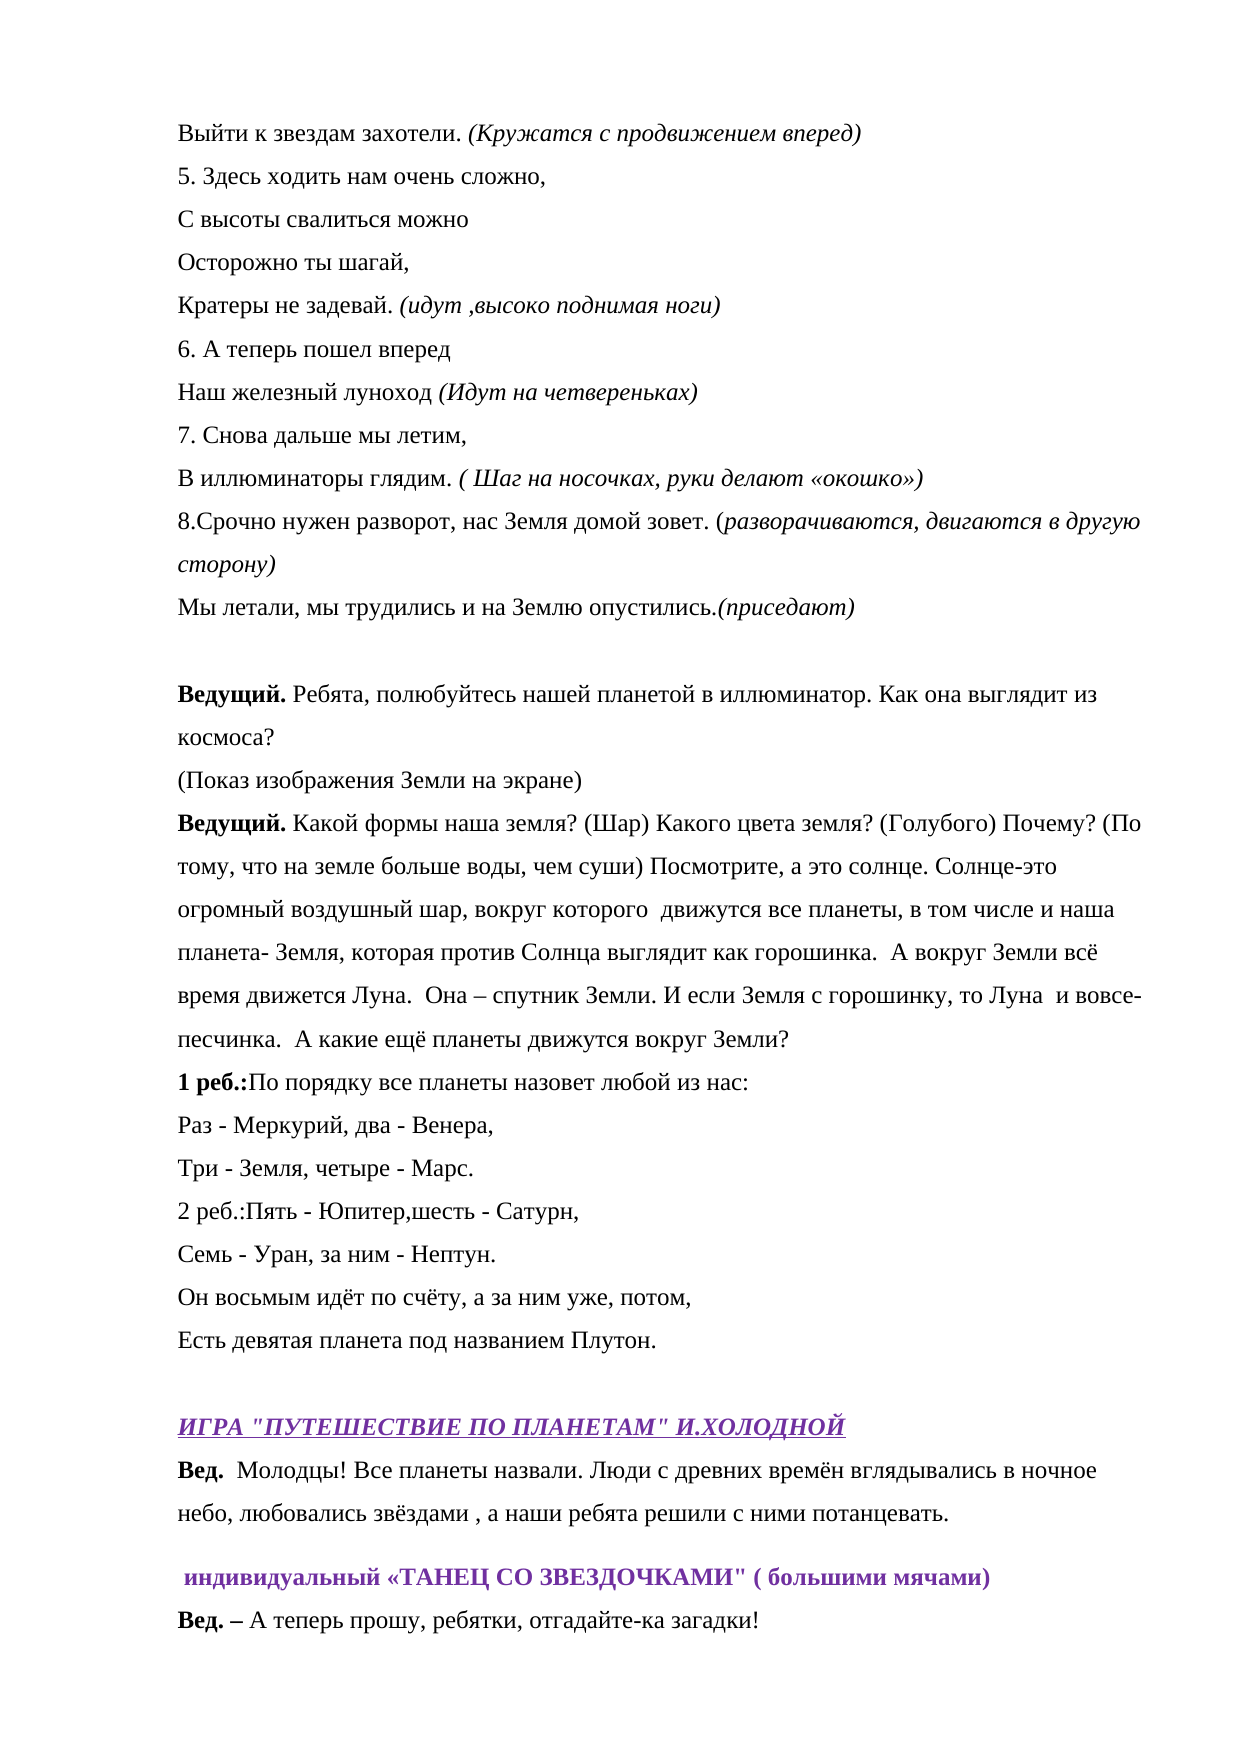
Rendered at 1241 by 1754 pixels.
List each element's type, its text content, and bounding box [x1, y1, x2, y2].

text Ведущий. Ребята, полюбуйтесь нашей планетой в иллюминатор. Как она выглядит из космоса? [177, 679, 1152, 751]
text Осторожно ты шагай, [177, 247, 1152, 276]
text 6. А теперь пошел вперед [177, 334, 1152, 362]
text Наш железный луноход (Идут на четвереньках) [177, 377, 1152, 406]
text Вед. – А теперь прошу, ребятки, отгадайте-ка загадки! [177, 1605, 1152, 1634]
text Мы летали, мы трудились и на Землю опустились.(приседают) [177, 592, 1152, 621]
text В иллюминаторы глядим. ( Шаг на носочках, руки делают «окошко») [177, 463, 1152, 492]
text 7. Снова дальше мы летим, [177, 420, 1152, 449]
text 8.Срочно нужен разворот, нас Земля домой зовет. (разворачиваются, двигаются в другую сторону) [177, 506, 1152, 578]
text 1 реб.:По порядку все планеты назовет любой из нас: Раз - Меркурий, два - Венера, Три - Земля, четыре - Марс. 2 реб.:Пять - Юпитер,шесть - Сатурн, Семь - Уран, за ним - Нептун. Он восьмым идёт по счёту, а за ним уже, потом, Есть девятая планета под названием Плутон. [177, 1067, 1152, 1354]
text (Показ изображения Земли на экране) [177, 765, 1152, 794]
text 5. Здесь ходить нам очень сложно, [177, 161, 1152, 190]
text Выйти к звездам захотели. (Кружатся с продвижением вперед) [177, 118, 1152, 147]
text Кратеры не задевай. (идут ,высоко поднимая ноги) [177, 291, 1152, 319]
text С высоты свалиться можно [177, 204, 1152, 233]
text ИГРА "ПУТЕШЕСТВИЕ ПО ПЛАНЕТАМ" И.ХОЛОДНОЙ [177, 1412, 1152, 1441]
text Вед. Молодцы! Все планеты назвали. Люди с древних времён вглядывались в ночное небо, любовались звёздами , а наши ребята решили с ними потанцевать. [177, 1455, 1152, 1527]
text индивидуальный «ТАНЕЦ СО ЗВЕЗДОЧКАМИ" ( большими мячами) [177, 1562, 1152, 1591]
text Ведущий. Какой формы наша земля? (Шар) Какого цвета земля? (Голубого) Почему? (По тому, что на земле больше воды, чем суши) Посмотрите, а это солнце. Солнце-это огромный воздушный шар, вокруг которого движутся все планеты, в том числе и наша планета- Земля, которая против Солнца выглядит как горошинка. А вокруг Земли всё время движется Луна. Она – спутник Земли. И если Земля с горошинку, то Луна и вовсе-песчинка. А какие ещё планеты движутся вокруг Земли? [177, 808, 1152, 1052]
